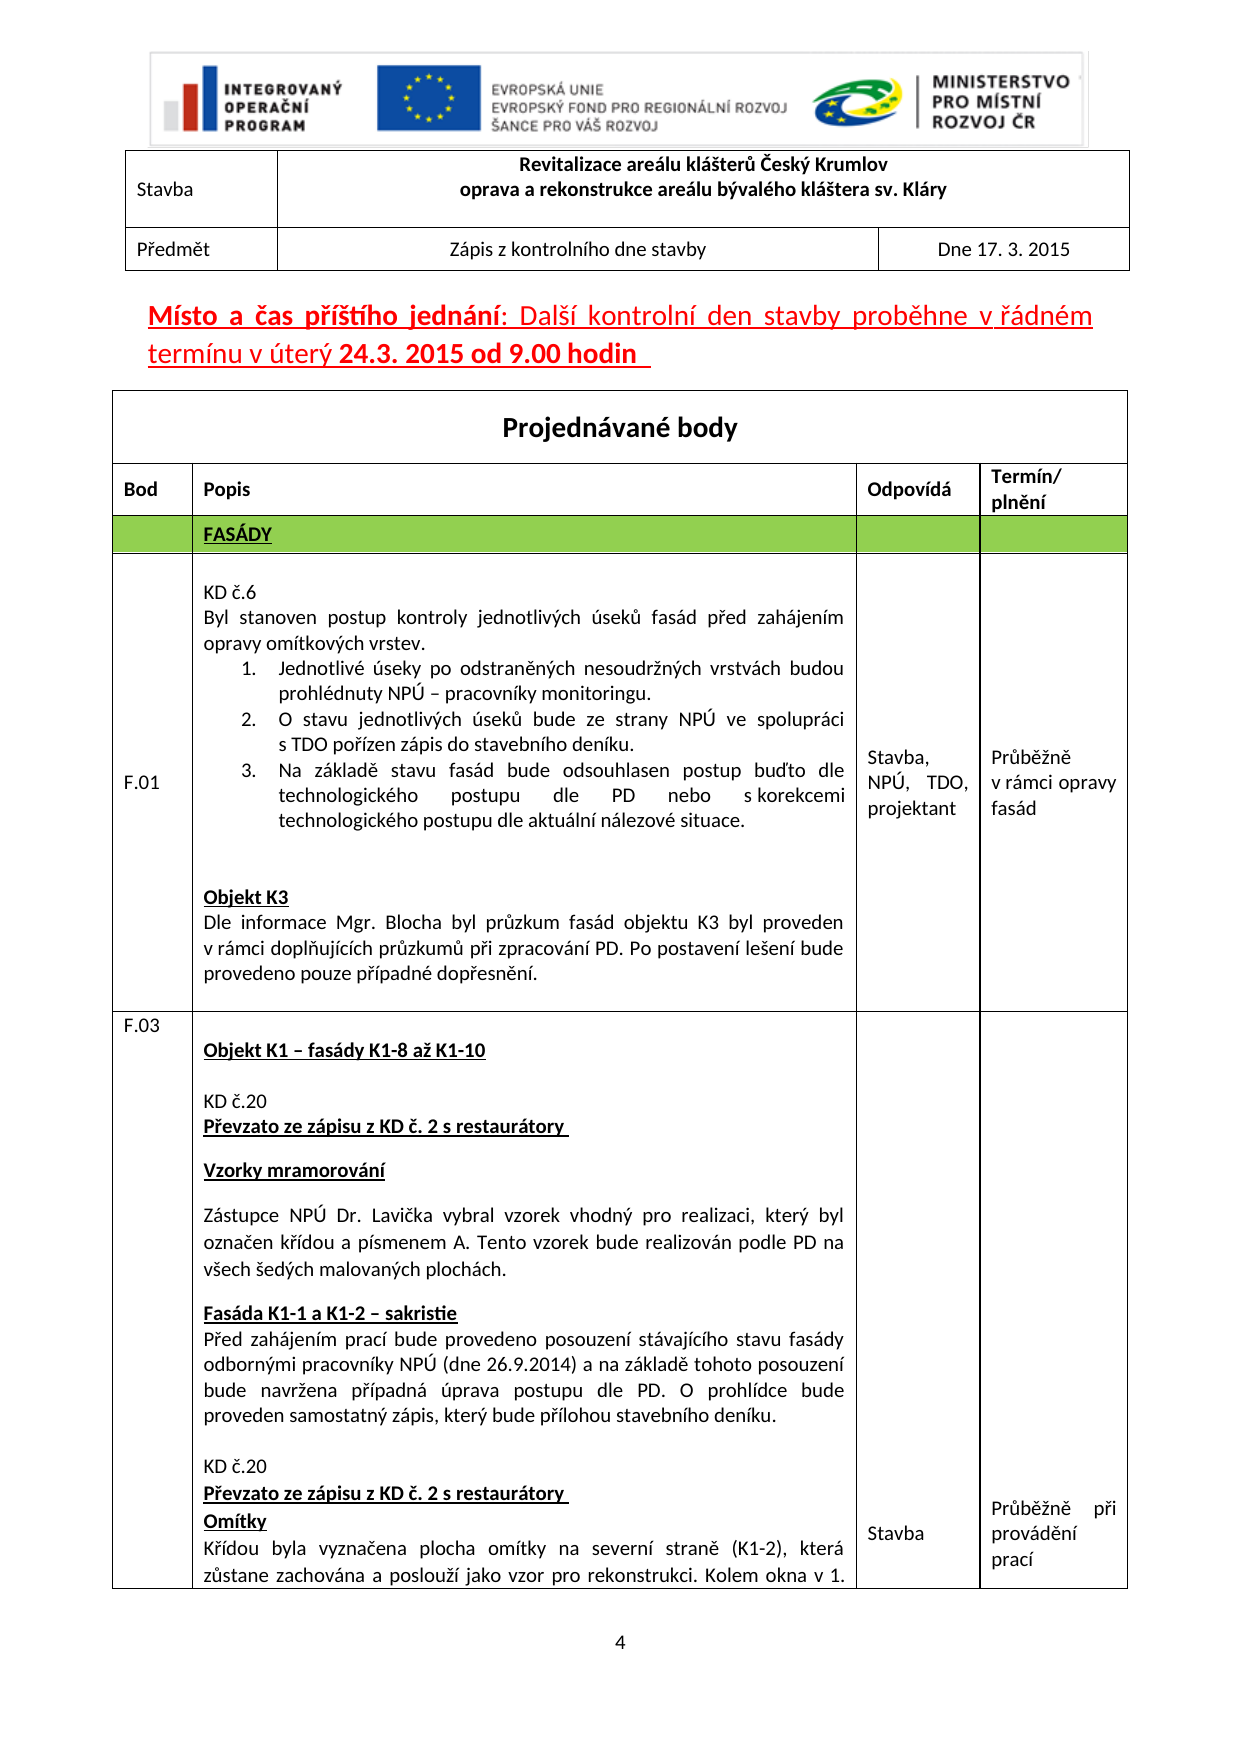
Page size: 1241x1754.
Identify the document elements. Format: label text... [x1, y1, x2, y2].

table_cell [857, 516, 979, 552]
table_cell Bod [113, 464, 192, 514]
text Místo a čas příštího jednání: Další kontrolní den stavby proběhne v řádném termínu v úterý 24.3. 2015 od 9.00 hodin [148, 297, 1093, 327]
table_cell Stavba [857, 1012, 979, 1588]
table_cell Průběžně v rámci opravy fasád [981, 554, 1127, 1011]
text Místo a čas příštího jednání: Další kontrolní den stavby proběhne v řádném termínu v úterý 24.3. 2015 od 9.00 hodin [148, 328, 1093, 371]
table_cell Průběžně při provádění prací [981, 1012, 1127, 1588]
table_cell Popis [193, 464, 856, 514]
table_cell [113, 516, 192, 552]
table_header Projednávané body [113, 391, 1127, 463]
table_cell Termín/ plnění [981, 464, 1127, 514]
table_cell F.01 [113, 554, 192, 1011]
table_cell FASÁDY [193, 516, 856, 552]
table_cell Stavba, NPÚ, TDO, projektant [857, 554, 979, 1011]
picture [147, 51, 1090, 149]
table_cell Odpovídá [857, 464, 979, 514]
table_cell [981, 516, 1127, 552]
table_cell KD č.6 Byl stanoven postup kontroly jednotlivých úseků fasád před zahájením opravy omítkových vrstev. Jednotlivé úseky po odstraněných nesoudržných vrstvách budou prohlédnuty NPÚ – pracovníky monitoringu. O stavu jednotlivých úseků bude ze strany NPÚ ve spolupráci s TDO pořízen zápis do stavebního deníku. Na základě stavu fasád bude odsouhlasen postup buďto dle technologického postupu dle PD nebo s korekcemi technologického postupu dle aktuální nálezové situace. Objekt K3 Dle informace Mgr. Blocha byl průzkum fasád objektu K3 byl proveden v rámci doplňujících průzkumů při zpracování PD. Po postavení lešení bude provedeno pouze případné dopřesnění. [193, 554, 856, 1011]
table_cell F.03 [113, 1012, 192, 1588]
